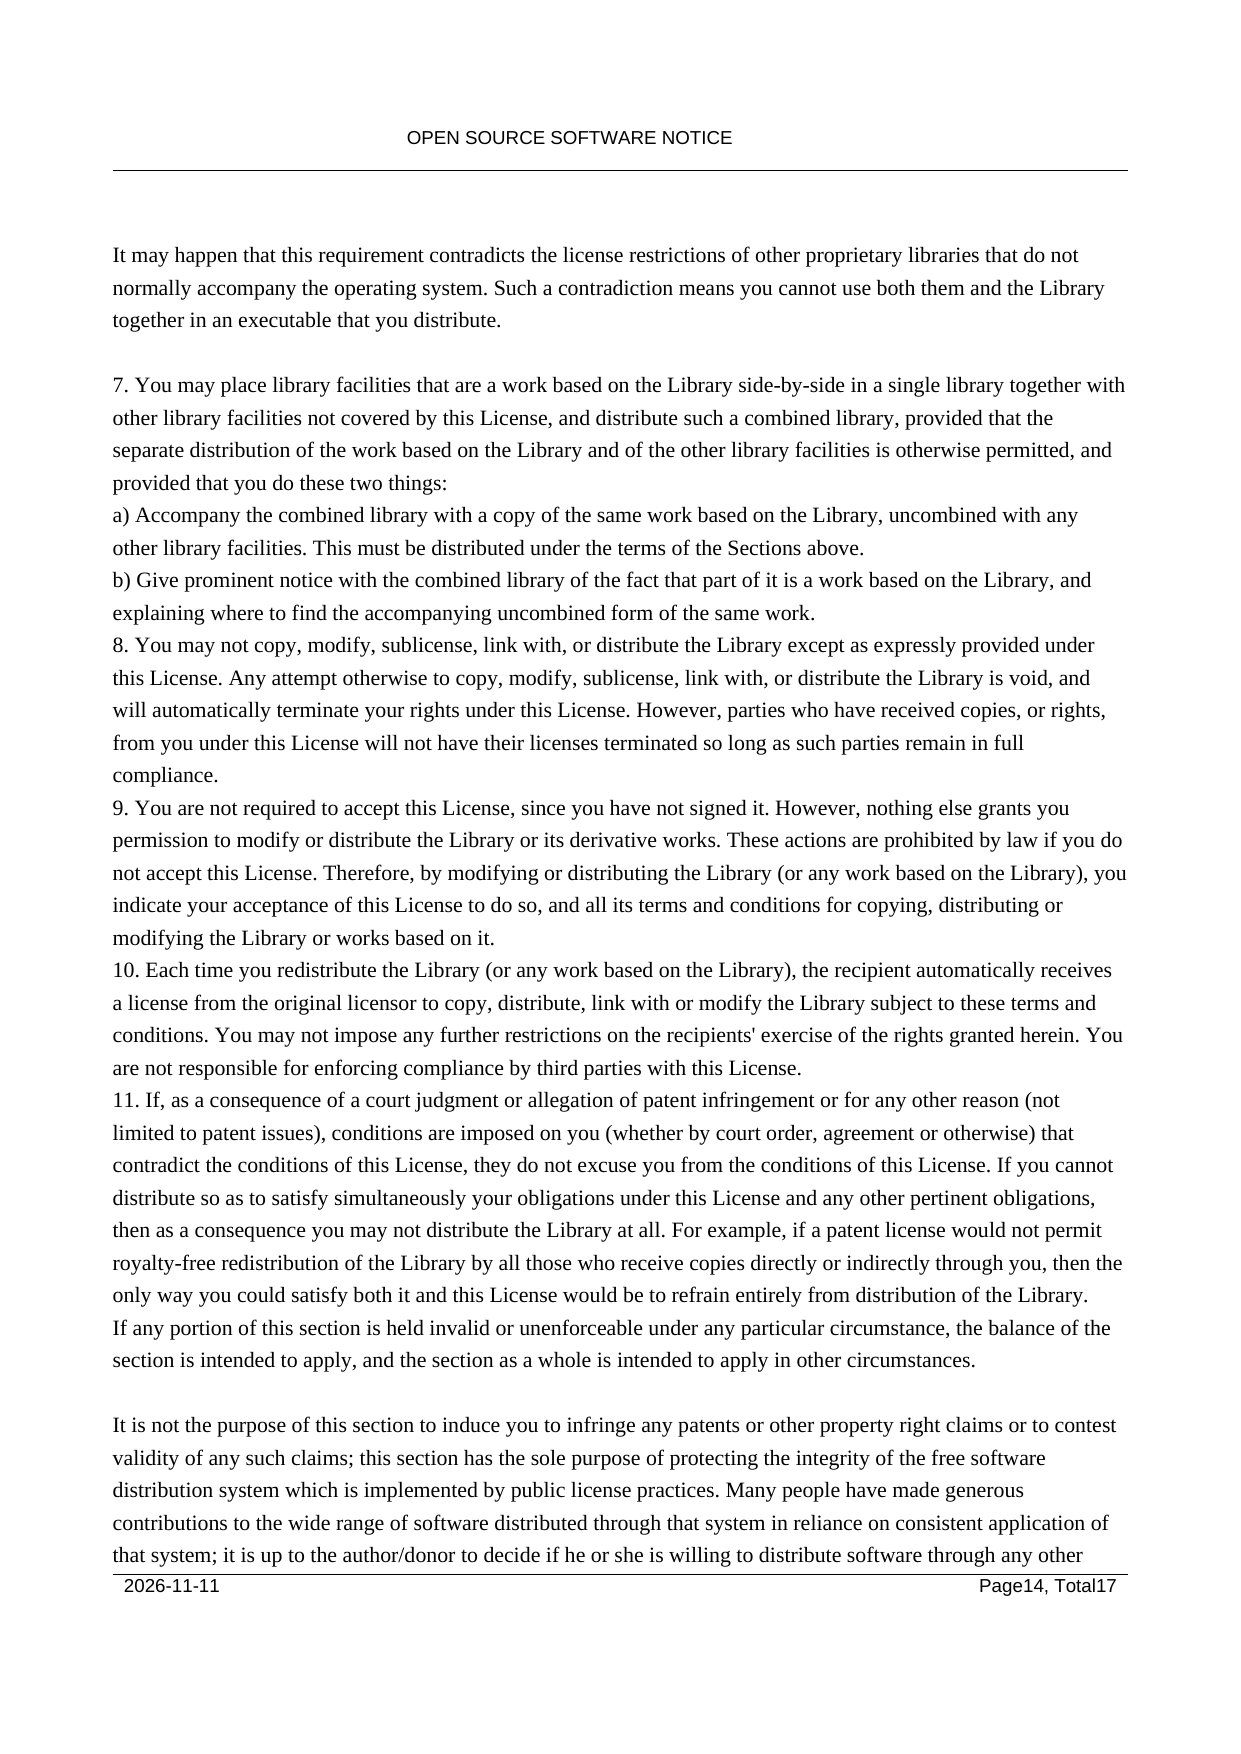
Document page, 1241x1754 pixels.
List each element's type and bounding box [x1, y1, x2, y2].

text [112, 206, 1128, 1571]
